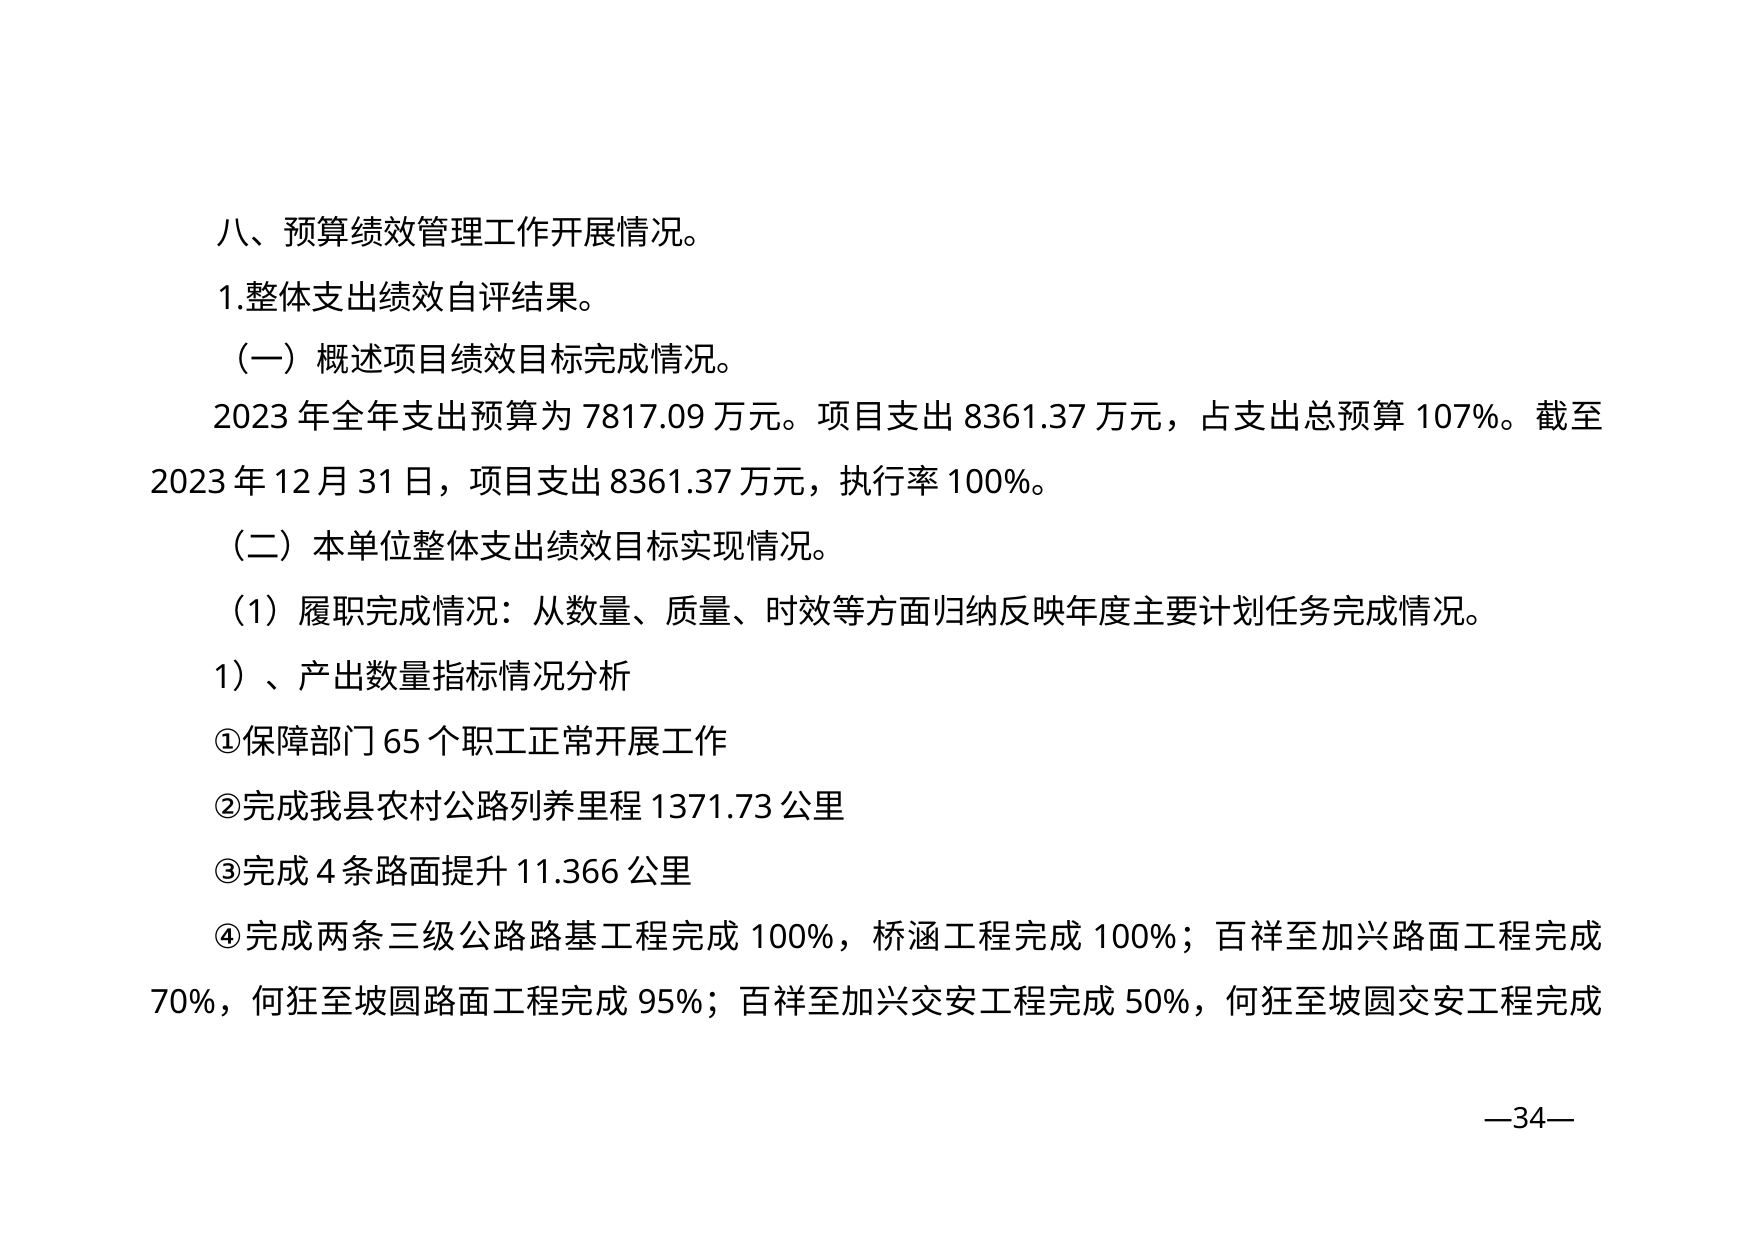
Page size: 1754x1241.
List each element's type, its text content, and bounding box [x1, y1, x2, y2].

text （1）履职完成情况：从数量、质量、时效等方面归纳反映年度主要计划任务完成情况。 [150, 577, 1604, 642]
text 1.整体支出绩效自评结果。 [150, 263, 1604, 328]
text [150, 902, 1604, 1032]
text 1）、产出数量指标情况分析 [150, 642, 1604, 707]
text （二）本单位整体支出绩效目标实现情况。 [150, 512, 1604, 577]
text ②完成我县农村公路列养里程1371.73公里 [150, 772, 1604, 837]
text ①保障部门65个职工正常开展工作 [150, 707, 1604, 772]
text （一）概述项目绩效目标完成情况。 [150, 328, 1604, 382]
text 2023年全年支出预算为7817.09万元。项目支出8361.37万元，占支出总预算107%。截至2023年12月31日，项目支出8361.37万元，执行率100%。 [150, 382, 1604, 512]
text 八、预算绩效管理工作开展情况。 [150, 198, 1604, 263]
text ③完成4条路面提升11.366公里 [150, 837, 1604, 902]
